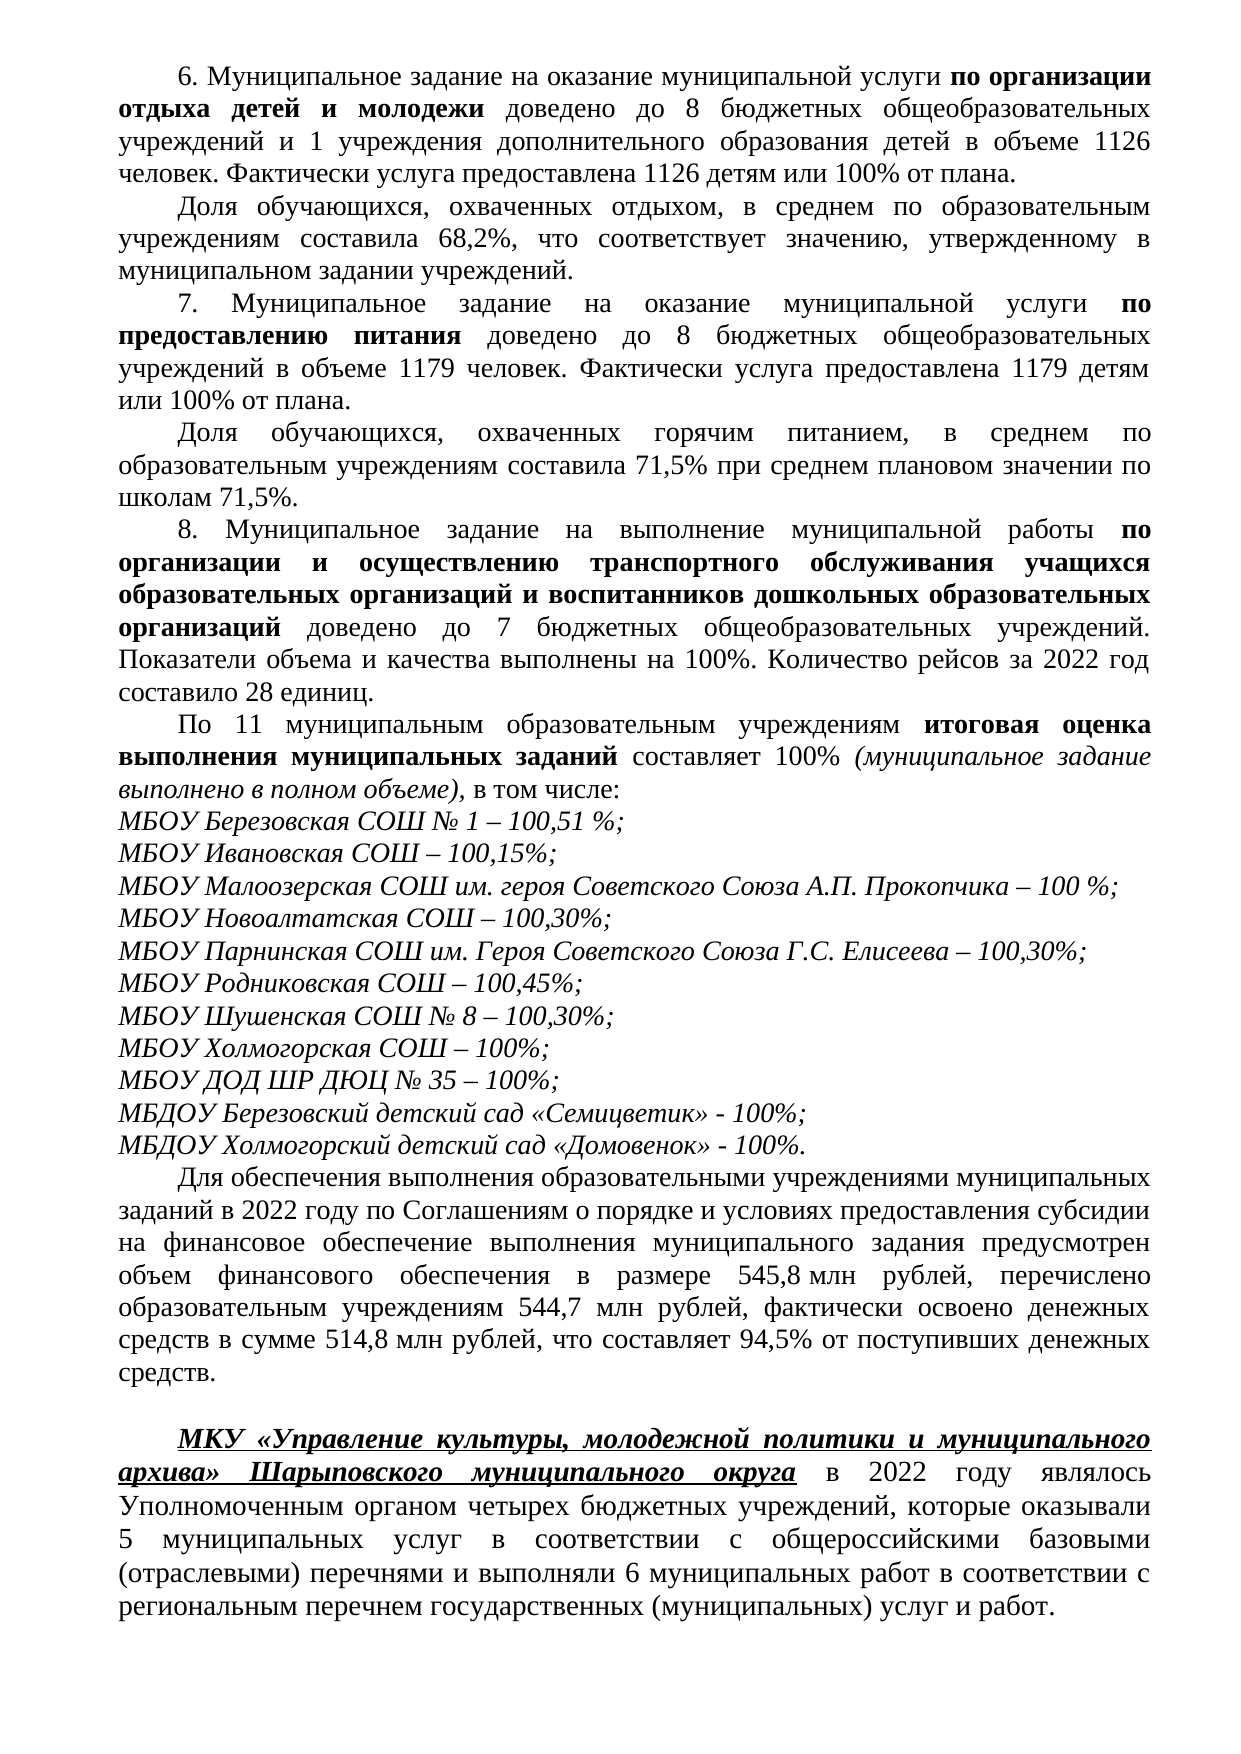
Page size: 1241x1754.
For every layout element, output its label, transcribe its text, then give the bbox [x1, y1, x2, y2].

text МБОУ Новоалтатская СОШ – 100,30%; [118, 901, 1152, 934]
text МБОУ Ивановская СОШ – 100,15%; [118, 837, 1152, 869]
text МБОУ Шушенская СОШ № 8 – 100,30%; [118, 998, 1152, 1031]
text МБОУ Родниковская СОШ – 100,45%; [118, 966, 1152, 998]
text Для обеспечения выполнения образовательными учреждениями муниципальных заданий в 2022 году по Соглашениям о порядке и условиях предоставления субсидии на финансовое обеспечение выполнения муниципального задания предусмотрен объем финансового обеспечения в размере 545,8 млн рублей, перечислено образовательным учреждениям 544,7 млн рублей, фактически освоено денежных средств в сумме 514,8 млн рублей, что составляет 94,5% от поступивших денежных средств. [118, 1161, 1152, 1387]
text МБДОУ Березовский детский сад «Семицветик» - 100%; [118, 1096, 1152, 1128]
text По 11 муниципальным образовательным учреждениям итоговая оценка выполнения муниципальных заданий составляет 100% (муниципальное задание выполнено в полном объеме), в том числе: [118, 707, 1152, 804]
text 6. Муниципальное задание на оказание муниципальной услуги по организации отдыха детей и молодежи доведено до 8 бюджетных общеобразовательных учреждений и 1 учреждения дополнительного образования детей в объеме 1126 человек. Фактически услуга предоставлена 1126 детям или 100% от плана. [118, 59, 1152, 189]
text Доля обучающихся, охваченных отдыхом, в среднем по образовательным учреждениям составила 68,2%, что соответствует значению, утвержденному в муниципальном задании учреждений. [118, 189, 1152, 286]
text МБОУ Холмогорская СОШ – 100%; [118, 1031, 1152, 1063]
text 8. Муниципальное задание на выполнение муниципальной работы по организации и осуществлению транспортного обслуживания учащихся образовательных организаций и воспитанников дошкольных образовательных организаций доведено до 7 бюджетных общеобразовательных учреждений. Показатели объема и качества выполнены на 100%. Количество рейсов за 2022 год составило 28 единиц. [118, 513, 1152, 707]
text Доля обучающихся, охваченных горячим питанием, в среднем по образовательным учреждениям составила 71,5% при среднем плановом значении по школам 71,5%. [118, 415, 1152, 513]
text МБОУ Березовская СОШ № 1 – 100,51 %; [118, 804, 1152, 837]
text МКУ «Управление культуры, молодежной политики и муниципального архива» Шарыповского муниципального округа в 2022 году являлось Уполномоченным органом четырех бюджетных учреждений, которые оказывали 5 муниципальных услуг в соответствии с общероссийскими базовыми (отраслевыми) перечнями и выполняли 6 муниципальных работ в соответствии с региональным перечнем государственных (муниципальных) услуг и работ. [118, 1421, 1152, 1622]
text МБОУ Парнинская СОШ им. Героя Советского Союза Г.С. Елисеева – 100,30%; [118, 934, 1152, 966]
text МБОУ ДОД ШР ДЮЦ № 35 – 100%; [118, 1063, 1152, 1096]
text 7. Муниципальное задание на оказание муниципальной услуги по предоставлению питания доведено до 8 бюджетных общеобразовательных учреждений в объеме 1179 человек. Фактически услуга предоставлена 1179 детям или 100% от плана. [118, 286, 1152, 415]
text МБДОУ Холмогорский детский сад «Домовенок» - 100%. [118, 1128, 1152, 1161]
text МБОУ Малоозерская СОШ им. героя Советского Союза А.П. Прокопчика – 100 %; [118, 869, 1152, 901]
